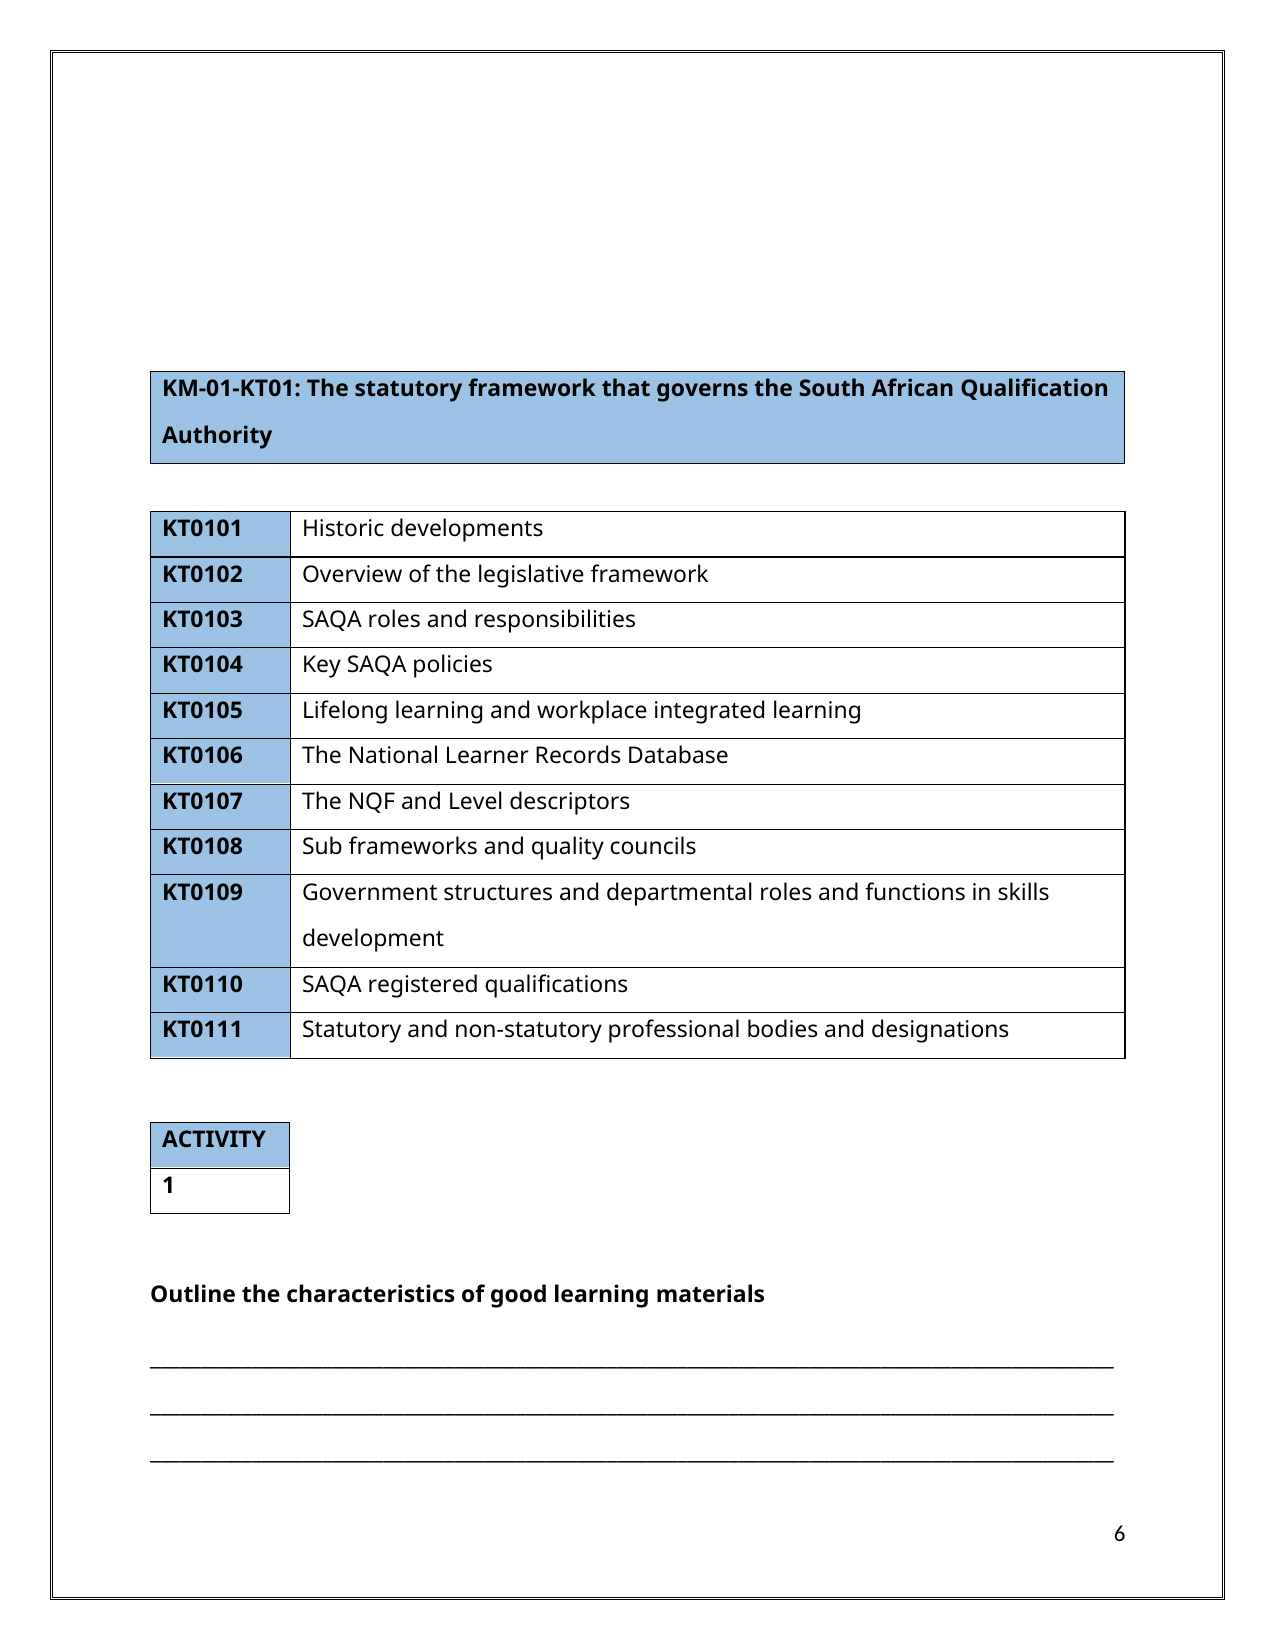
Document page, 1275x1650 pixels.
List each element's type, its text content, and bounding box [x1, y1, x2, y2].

table_cell The National Learner Records Database [291, 739, 1124, 783]
table_cell KT0109 [151, 875, 290, 967]
table_cell SAQA roles and responsibilities [291, 603, 1124, 647]
table_cell KT0106 [151, 739, 290, 783]
table_cell KT0107 [151, 785, 290, 829]
table_cell The NQF and Level descriptors [291, 785, 1124, 829]
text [150, 1341, 1125, 1466]
table_cell KT0110 [151, 968, 290, 1012]
table_cell Statutory and non-statutory professional bodies and designations [291, 1013, 1124, 1057]
table_header KM-01-KT01: The statutory framework that governs the South African Qualification Authority [151, 372, 1124, 463]
table_cell SAQA registered qualifications [291, 968, 1124, 1012]
table_cell 1 [151, 1169, 289, 1213]
table_header KT0101 [151, 512, 290, 556]
table_cell Overview of the legislative framework [291, 558, 1124, 602]
table_header Historic developments [291, 512, 1124, 556]
table_cell KT0103 [151, 603, 290, 647]
table_cell Lifelong learning and workplace integrated learning [291, 694, 1124, 738]
table_cell Government structures and departmental roles and functions in skills development [291, 875, 1124, 967]
table_cell KT0111 [151, 1013, 290, 1057]
table_cell Key SAQA policies [291, 648, 1124, 693]
text Outline the characteristics of good learning materials [150, 1277, 1125, 1309]
table_cell Sub frameworks and quality councils [291, 830, 1124, 874]
table_header ACTIVITY [151, 1123, 289, 1167]
table_cell KT0105 [151, 694, 290, 738]
table_cell KT0108 [151, 830, 290, 874]
table_cell KT0104 [151, 648, 290, 693]
table_cell KT0102 [151, 558, 290, 602]
